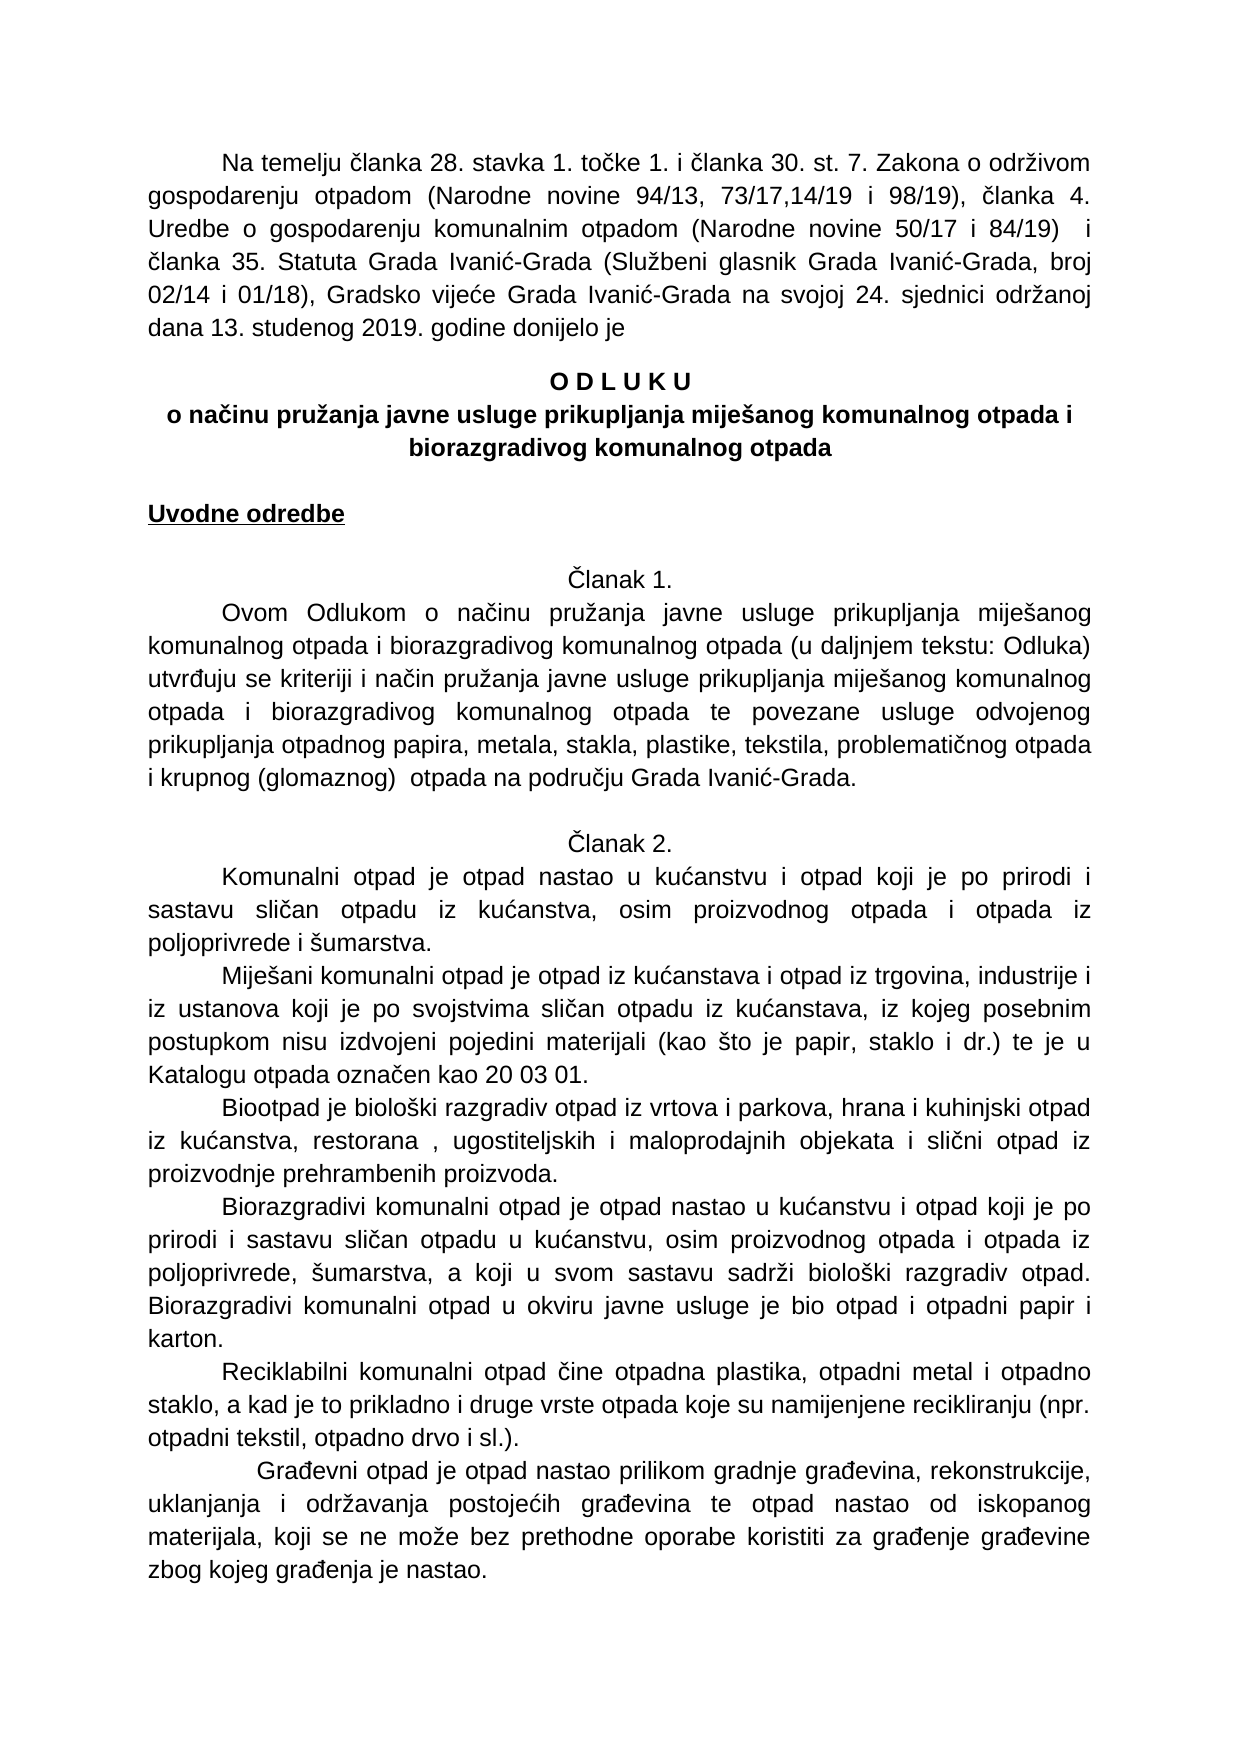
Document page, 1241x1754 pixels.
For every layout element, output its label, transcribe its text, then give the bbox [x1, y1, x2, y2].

text Na temelju članka 28. stavka 1. točke 1. i članka 30. st. 7. Zakona o održivom gospodarenju otpadom (Narodne novine 94/13, 73/17,14/19 i 98/19), članka 4. Uredbe o gospodarenju komunalnim otpadom (Narodne novine 50/17 i 84/19) i članka 35. Statuta Grada Ivanić-Grada (Službeni glasnik Grada Ivanić-Grada, broj 02/14 i 01/18), Gradsko vijeće Grada Ivanić-Grada na svojoj 24. sjednici održanoj dana 13. studenog 2019. godine donijelo je [148, 148, 1093, 341]
text Biorazgradivi komunalni otpad je otpad nastao u kućanstvu i otpad koji je po prirodi i sastavu sličan otpadu u kućanstvu, osim proizvodnog otpada i otpada iz poljoprivrede, šumarstva, a koji u svom sastavu sadrži biološki razgradiv otpad. Biorazgradivi komunalni otpad u okviru javne usluge je bio otpad i otpadni papir i karton. [148, 1192, 1093, 1353]
text Biootpad je biološki razgradiv otpad iz vrtova i parkova, hrana i kuhinjski otpad iz kućanstva, restorana , ugostiteljskih i maloprodajnih objekata i slični otpad iz proizvodnje prehrambenih proizvoda. [148, 1093, 1093, 1188]
text Miješani komunalni otpad je otpad iz kućanstava i otpad iz trgovina, industrije i iz ustanova koji je po svojstvima sličan otpadu iz kućanstava, iz kojeg posebnim postupkom nisu izdvojeni pojedini materijali (kao što je papir, staklo i dr.) te je u Katalogu otpada označen kao 20 03 01. [148, 961, 1093, 1089]
text Komunalni otpad je otpad nastao u kućanstvu i otpad koji je po prirodi i sastavu sličan otpadu iz kućanstva, osim proizvodnog otpada i otpada iz poljoprivrede i šumarstva. [148, 862, 1093, 957]
text Ovom Odlukom o načinu pružanja javne usluge prikupljanja miješanog komunalnog otpada i biorazgradivog komunalnog otpada (u daljnjem tekstu: Odluka) utvrđuju se kriteriji i način pružanja javne usluge prikupljanja miješanog komunalnog otpada i biorazgradivog komunalnog otpada te povezane usluge odvojenog prikupljanja otpadnog papira, metala, stakla, plastike, tekstila, problematičnog otpada i krupnog (glomaznog) otpada na području Grada Ivanić-Grada. [148, 598, 1093, 792]
text Članak 1. [148, 565, 1093, 593]
text Reciklabilni komunalni otpad čine otpadna plastika, otpadni metal i otpadno staklo, a kad je to prikladno i druge vrste otpada koje su namijenjene recikliranju (npr. otpadni tekstil, otpadno drvo i sl.). [148, 1357, 1093, 1452]
text O D L U K U [148, 367, 1093, 395]
text Građevni otpad je otpad nastao prilikom gradnje građevina, rekonstrukcije, uklanjanja i održavanja postojećih građevina te otpad nastao od iskopanog materijala, koji se ne može bez prethodne oporabe koristiti za građenje građevine zbog kojeg građenja je nastao. [148, 1456, 1093, 1584]
text Članak 2. [148, 829, 1093, 858]
text Uvodne odredbe [148, 499, 1093, 527]
text o načinu pružanja javne usluge prikupljanja miješanog komunalnog otpada i biorazgradivog komunalnog otpada [148, 399, 1093, 461]
